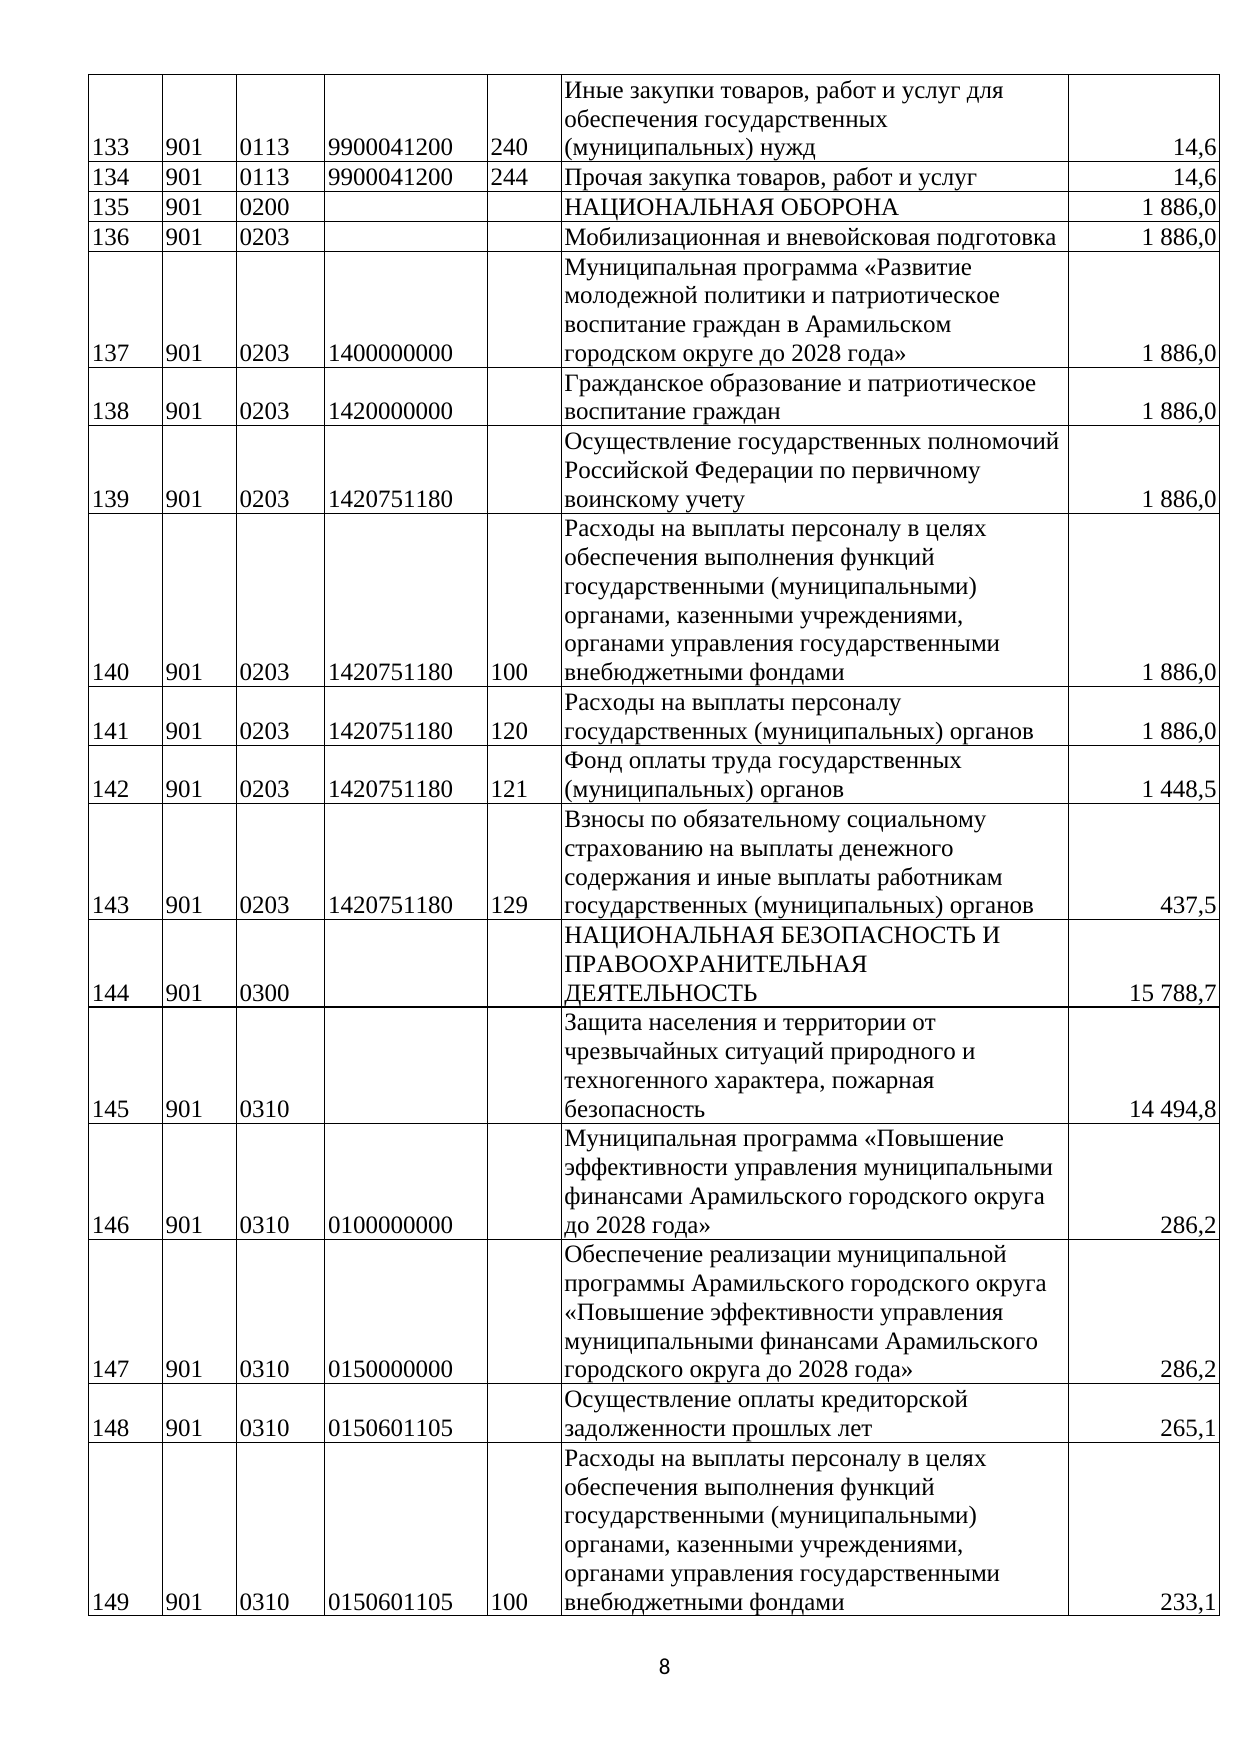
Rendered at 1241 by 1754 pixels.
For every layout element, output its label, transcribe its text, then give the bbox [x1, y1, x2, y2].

table_cell 15 788,7 [1069, 920, 1219, 1006]
table_cell 0203 [237, 804, 324, 919]
table_cell 1420000000 [325, 368, 487, 425]
table_cell 265,1 [1069, 1384, 1219, 1442]
table_cell [325, 222, 487, 251]
table_cell Взносы по обязательному социальному страхованию на выплаты денежного содержания и иные выплаты работникам государственных (муниципальных) органов [562, 804, 1068, 919]
table_cell Прочая закупка товаров, работ и услуг [562, 162, 1068, 191]
table_cell 901 [163, 192, 236, 221]
table_cell НАЦИОНАЛЬНАЯ БЕЗОПАСНОСТЬ И ПРАВООХРАНИТЕЛЬНАЯ ДЕЯТЕЛЬНОСТЬ [562, 920, 1068, 1006]
table_cell 1 886,0 [1069, 192, 1219, 221]
table_cell Мобилизационная и вневойсковая подготовка [562, 222, 1068, 251]
table_cell 0310 [237, 1008, 324, 1122]
table_cell 0113 [237, 75, 324, 161]
table_cell 901 [163, 75, 236, 161]
table_cell 14,6 [1069, 75, 1219, 161]
table_cell 286,2 [1069, 1240, 1219, 1383]
table_cell Муниципальная программа «Развитие молодежной политики и патриотическое воспитание граждан в Арамильском городском округе до 2028 года» [562, 252, 1068, 367]
table_cell 134 [89, 162, 162, 191]
table_cell [488, 1240, 561, 1383]
table_cell 901 [163, 252, 236, 367]
table_cell 149 [89, 1443, 162, 1615]
table_cell 1420751180 [325, 426, 487, 512]
table_cell 100 [488, 514, 561, 686]
table_cell [488, 1124, 561, 1238]
table_cell [325, 920, 487, 1006]
table_cell [325, 192, 487, 221]
table_cell 244 [488, 162, 561, 191]
table_cell 144 [89, 920, 162, 1006]
table_cell 901 [163, 162, 236, 191]
table_cell [488, 222, 561, 251]
table_cell 901 [163, 1240, 236, 1383]
table_cell Расходы на выплаты персоналу государственных (муниципальных) органов [562, 687, 1068, 744]
table_cell Защита населения и территории от чрезвычайных ситуаций природного и техногенного характера, пожарная безопасность [562, 1008, 1068, 1122]
table_cell Фонд оплаты труда государственных (муниципальных) органов [562, 746, 1068, 803]
table_cell 0150000000 [325, 1240, 487, 1383]
table_cell 0113 [237, 162, 324, 191]
table_cell [488, 920, 561, 1006]
table_cell 137 [89, 252, 162, 367]
table_cell Обеспечение реализации муниципальной программы Арамильского городского округа «Повышение эффективности управления муниципальными финансами Арамильского городского округа до 2028 года» [562, 1240, 1068, 1383]
table_cell 0300 [237, 920, 324, 1006]
table_cell 0203 [237, 426, 324, 512]
table_cell [488, 192, 561, 221]
table_cell 141 [89, 687, 162, 744]
table_cell НАЦИОНАЛЬНАЯ ОБОРОНА [562, 192, 1068, 221]
table_cell 1 886,0 [1069, 426, 1219, 512]
table_cell [325, 1008, 487, 1122]
table_cell [488, 1384, 561, 1442]
table_cell 14 494,8 [1069, 1008, 1219, 1122]
table_cell 437,5 [1069, 804, 1219, 919]
table_cell 0200 [237, 192, 324, 221]
table_cell 138 [89, 368, 162, 425]
table_cell 0310 [237, 1443, 324, 1615]
table_cell [488, 426, 561, 512]
table_cell 1 886,0 [1069, 368, 1219, 425]
table_cell 901 [163, 746, 236, 803]
table_cell 145 [89, 1008, 162, 1122]
table_cell Осуществление государственных полномочий Российской Федерации по первичному воинскому учету [562, 426, 1068, 512]
table_cell 1420751180 [325, 514, 487, 686]
table_cell 9900041200 [325, 75, 487, 161]
table_cell 240 [488, 75, 561, 161]
table_cell 1420751180 [325, 804, 487, 919]
table_cell [488, 252, 561, 367]
table_cell 901 [163, 222, 236, 251]
table_cell 0150601105 [325, 1384, 487, 1442]
table_cell 286,2 [1069, 1124, 1219, 1238]
table_cell Гражданское образование и патриотическое воспитание граждан [562, 368, 1068, 425]
table_cell 140 [89, 514, 162, 686]
table_cell 1 886,0 [1069, 222, 1219, 251]
table_cell [488, 368, 561, 425]
table_cell 135 [89, 192, 162, 221]
table_cell 901 [163, 920, 236, 1006]
table_cell 901 [163, 1443, 236, 1615]
table_cell 146 [89, 1124, 162, 1238]
table_cell 147 [89, 1240, 162, 1383]
table_cell 901 [163, 1124, 236, 1238]
table_cell 100 [488, 1443, 561, 1615]
table_cell 139 [89, 426, 162, 512]
table_cell 129 [488, 804, 561, 919]
table_cell 0203 [237, 514, 324, 686]
table_cell 901 [163, 514, 236, 686]
table_cell 901 [163, 1008, 236, 1122]
table_cell 148 [89, 1384, 162, 1442]
table_cell 1 886,0 [1069, 514, 1219, 686]
table_cell Муниципальная программа «Повышение эффективности управления муниципальными финансами Арамильского городского округа до 2028 года» [562, 1124, 1068, 1238]
table_cell 1 448,5 [1069, 746, 1219, 803]
table_cell 1400000000 [325, 252, 487, 367]
table_cell 0203 [237, 222, 324, 251]
table_cell 0203 [237, 252, 324, 367]
table_cell 1 886,0 [1069, 687, 1219, 744]
table_cell 1420751180 [325, 687, 487, 744]
table_cell 142 [89, 746, 162, 803]
table_cell 143 [89, 804, 162, 919]
table_cell 0310 [237, 1384, 324, 1442]
table_cell 136 [89, 222, 162, 251]
table_cell 14,6 [1069, 162, 1219, 191]
table_cell 1 886,0 [1069, 252, 1219, 367]
table_cell 0203 [237, 746, 324, 803]
table_cell 0310 [237, 1124, 324, 1238]
table_cell 1420751180 [325, 746, 487, 803]
table_cell 901 [163, 426, 236, 512]
table_cell 0203 [237, 368, 324, 425]
table_cell 0310 [237, 1240, 324, 1383]
table_cell 901 [163, 1384, 236, 1442]
table_cell 901 [163, 687, 236, 744]
table_cell Иные закупки товаров, работ и услуг для обеспечения государственных (муниципальных) нужд [562, 75, 1068, 161]
table_cell 901 [163, 804, 236, 919]
table_cell 0203 [237, 687, 324, 744]
table_cell [488, 1008, 561, 1122]
table_cell 9900041200 [325, 162, 487, 191]
table_cell Осуществление оплаты кредиторской задолженности прошлых лет [562, 1384, 1068, 1442]
table_cell 901 [163, 368, 236, 425]
table_cell 120 [488, 687, 561, 744]
table_cell 133 [89, 75, 162, 161]
table_cell 233,1 [1069, 1443, 1219, 1615]
table_cell 0150601105 [325, 1443, 487, 1615]
table_cell 0100000000 [325, 1124, 487, 1238]
table_cell 121 [488, 746, 561, 803]
